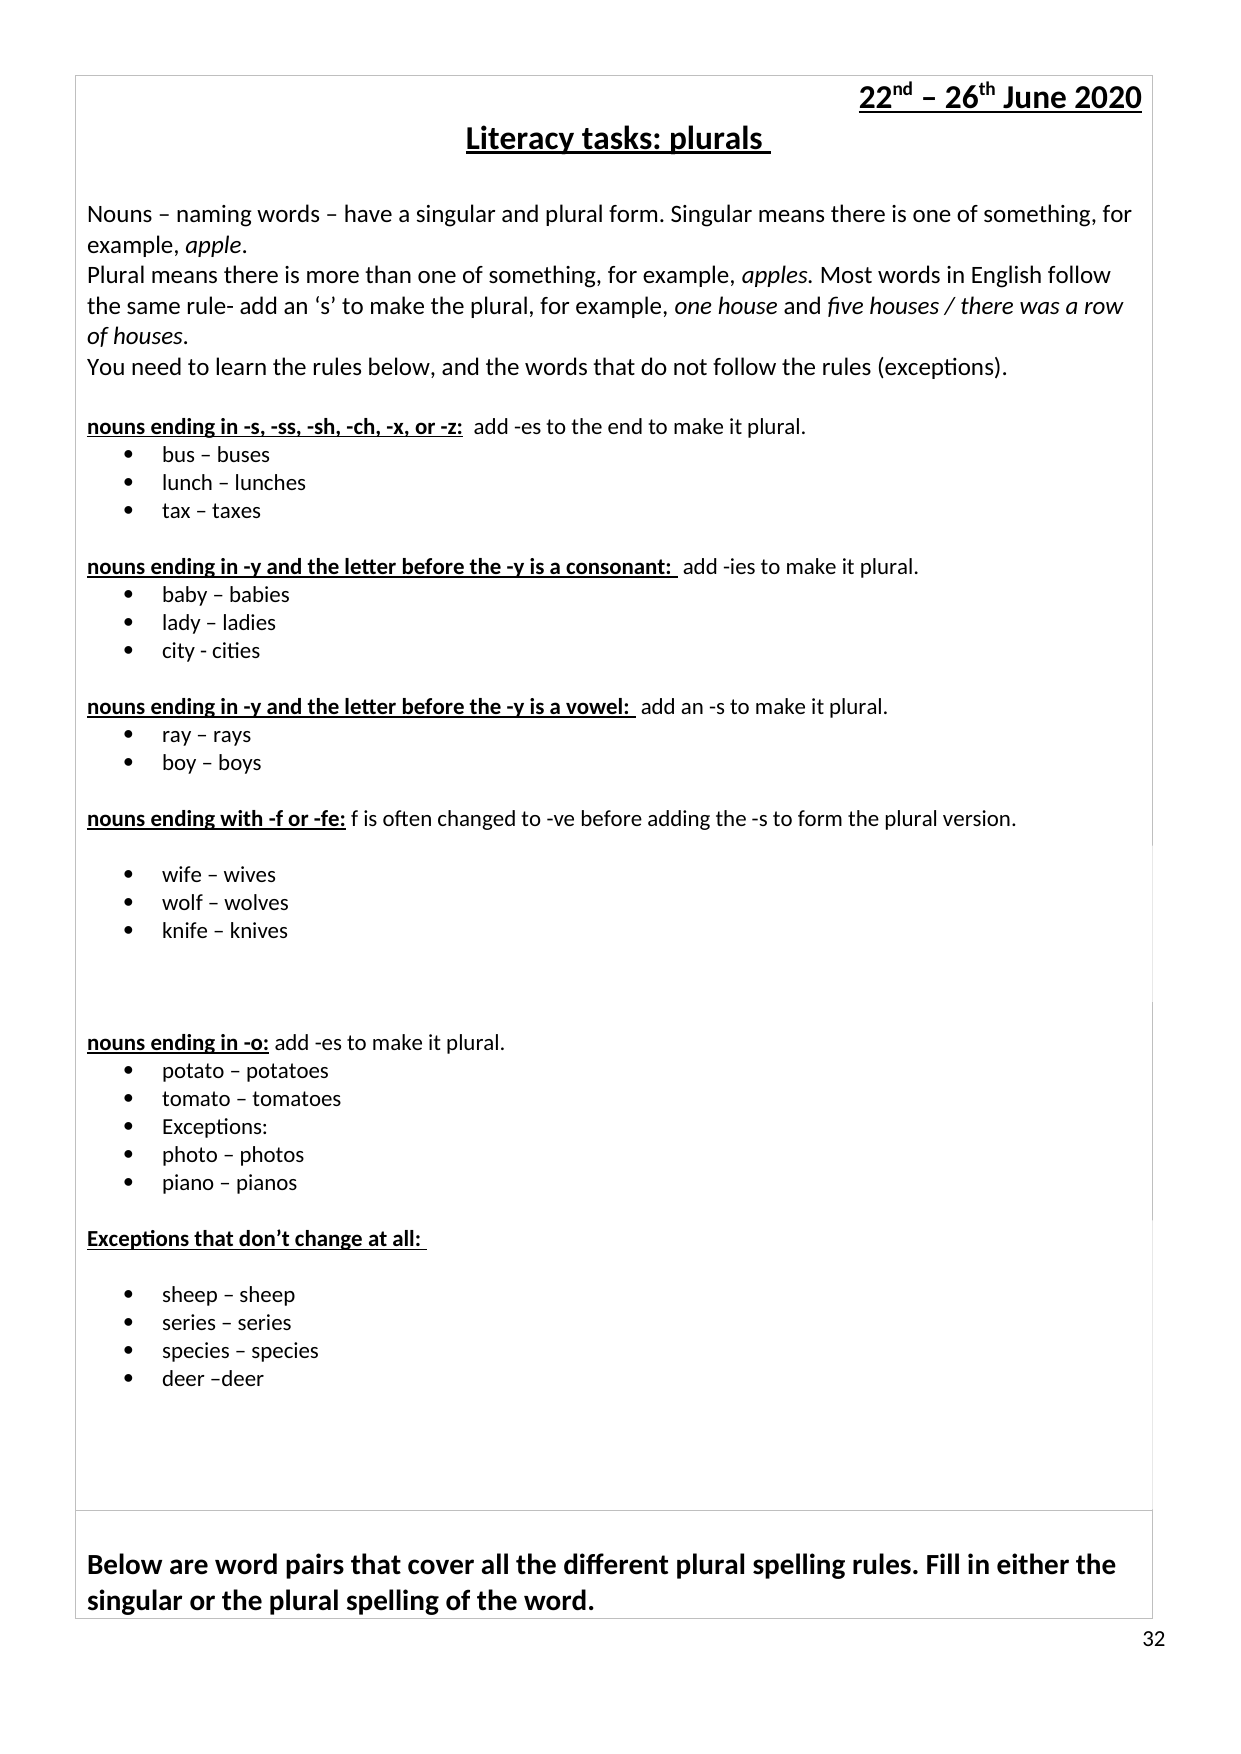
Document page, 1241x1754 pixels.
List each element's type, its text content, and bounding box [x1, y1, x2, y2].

table_header 22nd – 26th June 2020 Literacy tasks: plurals Nouns – naming words – have a singular and plural form. Singular means there is one of something, for example, apple. Plural means there is more than one of something, for example, apples. Most words in English follow the same rule- add an ‘s’ to make the plural, for example, one house and five houses / there was a row of houses. You need to learn the rules below, and the words that do not follow the rules (exceptions). nouns ending in -s, -ss, -sh, -ch, -x, or -z: add -es to the end to make it plural. bus – buses lunch – lunches tax – taxes nouns ending in -y and the letter before the -y is a consonant: add -ies to make it plural. baby – babies lady – ladies city - cities nouns ending in -y and the letter before the -y is a vowel: add an -s to make it plural. ray – rays boy – boys nouns ending with -f or -fe: f is often changed to -ve before adding the -s to form the plural version. wife – wives wolf – wolves knife – knives nouns ending in -o: add -es to make it plural. potato – potatoes tomato – tomatoes Exceptions: photo – photos piano – pianos Exceptions that don’t change at all: sheep – sheep series – series species – species deer –deer [76, 76, 1152, 1510]
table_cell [76, 1511, 1152, 1618]
